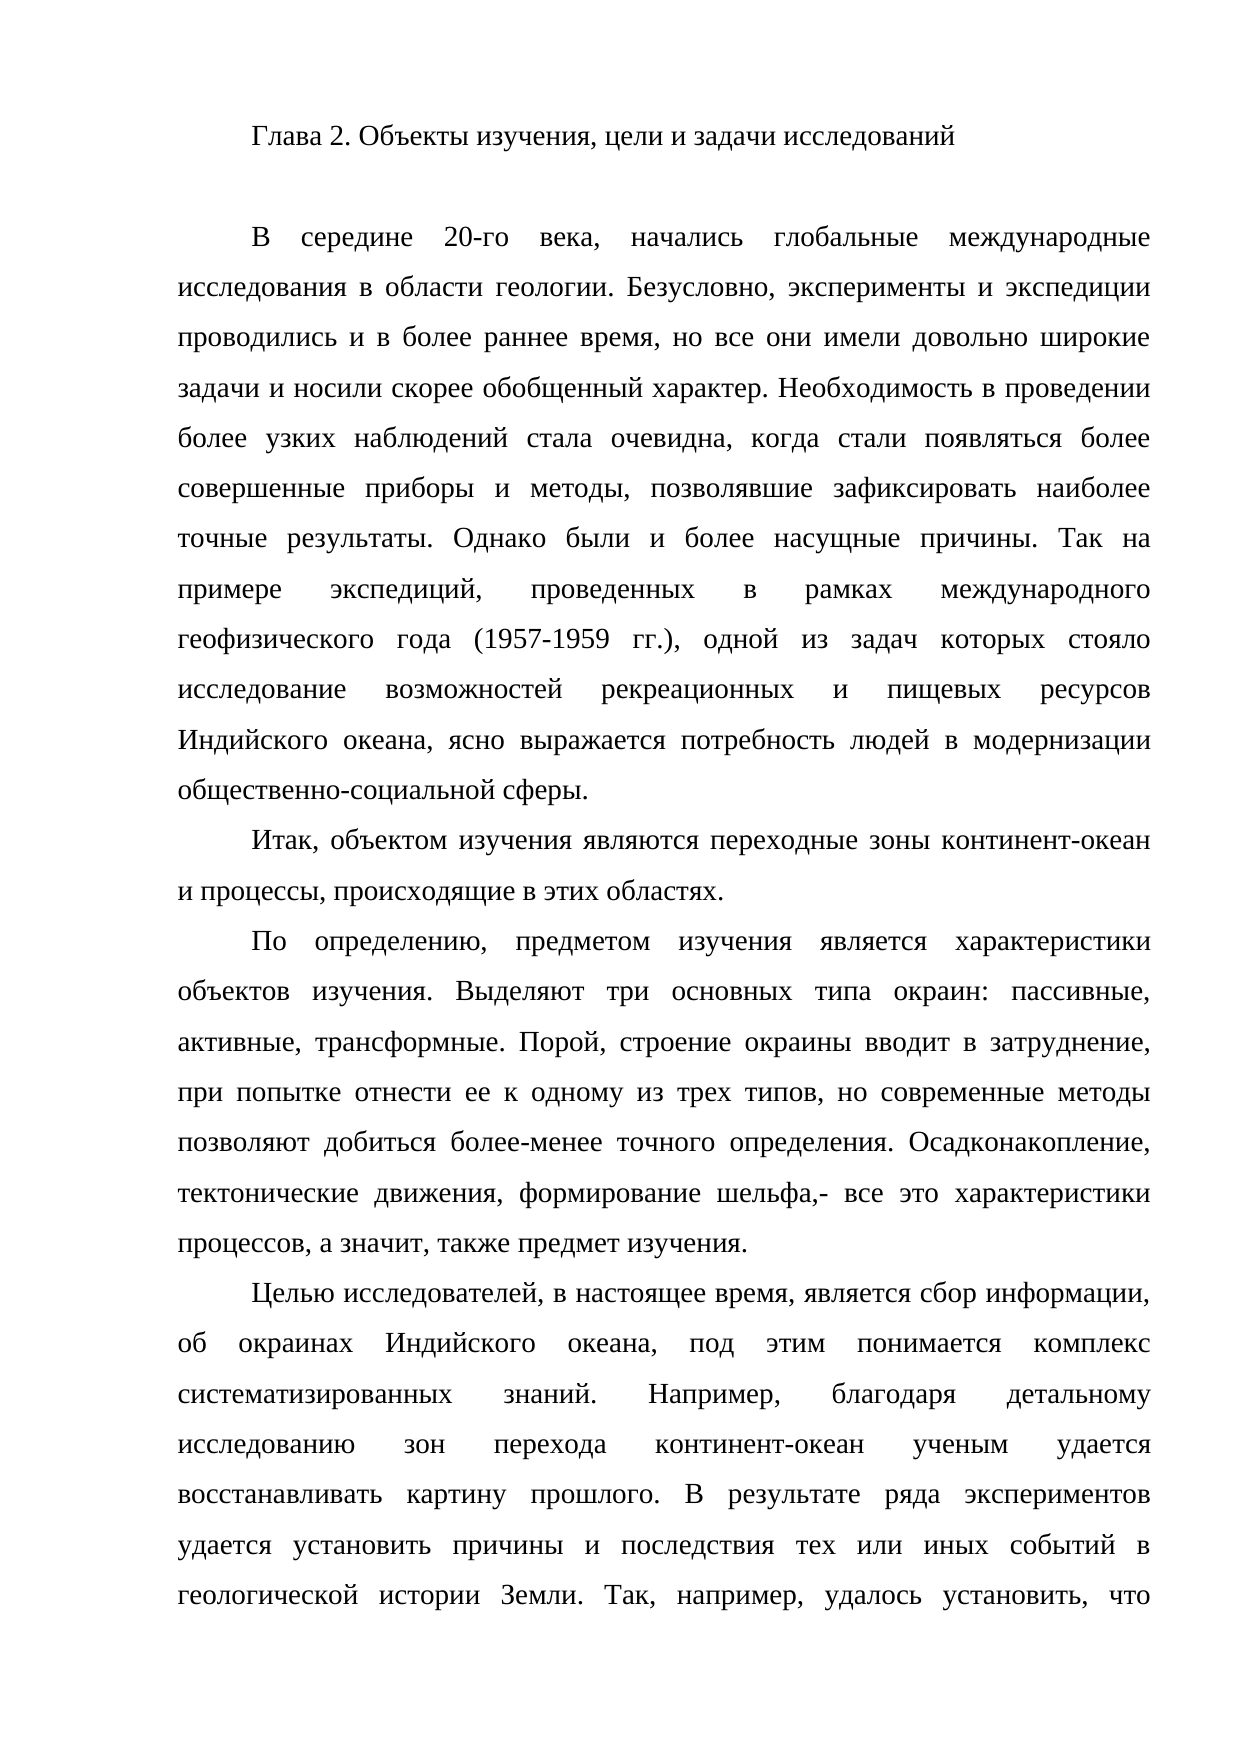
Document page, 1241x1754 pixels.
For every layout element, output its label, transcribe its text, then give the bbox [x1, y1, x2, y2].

text Итак, объектом изучения являются переходные зоны континент-океан и процессы, происходящие в этих областях. [177, 822, 1152, 906]
text По определению, предметом изучения является характеристики объектов изучения. Выделяют три основных типа окраин: пассивные, активные, трансформные. Порой, строение окраины вводит в затруднение, при попытке отнести ее к одному из трех типов, но современные методы позволяют добиться более-менее точного определения. Осадконакопление, тектонические движения, формирование шельфа,- все это характеристики процессов, а значит, также предмет изучения. [177, 923, 1152, 1258]
text В середине 20-го века, начались глобальные международные исследования в области геологии. Безусловно, эксперименты и экспедиции проводились и в более раннее время, но все они имели довольно широкие задачи и носили скорее обобщенный характер. Необходимость в проведении более узких наблюдений стала очевидна, когда стали появляться более совершенные приборы и методы, позволявшие зафиксировать наиболее точные результаты. Однако были и более насущные причины. Так на примере экспедиций, проведенных в рамках международного геофизического года (1957-1959 гг.), одной из задач которых стояло исследование возможностей рекреационных и пищевых ресурсов Индийского океана, ясно выражается потребность людей в модернизации общественно-социальной сферы. [177, 219, 1152, 806]
subtitle Глава 2. Объекты изучения, цели и задачи исследований [177, 118, 1152, 152]
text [177, 1275, 1152, 1611]
